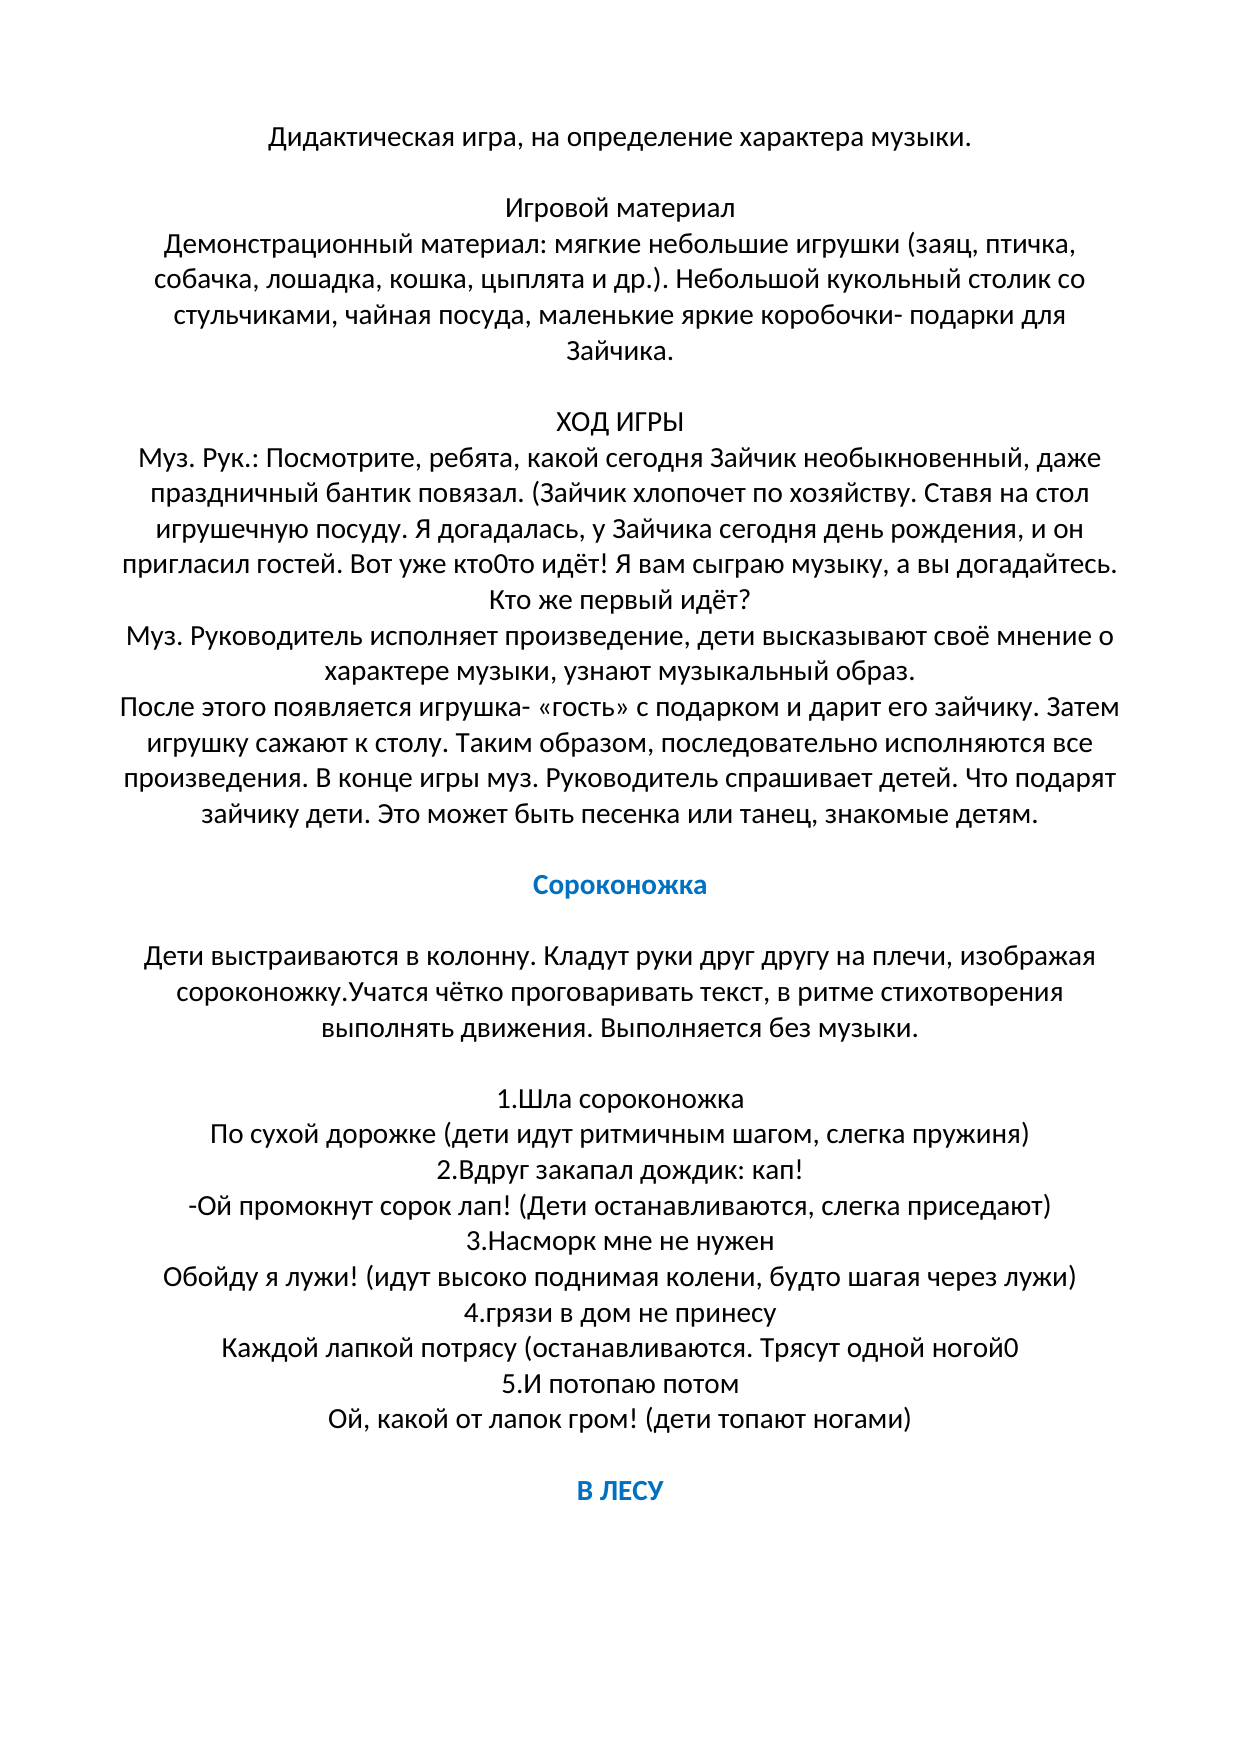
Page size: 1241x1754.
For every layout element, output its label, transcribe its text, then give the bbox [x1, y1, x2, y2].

text 5.И потопаю потом [118, 1365, 1122, 1401]
text ХОД ИГРЫ [118, 403, 1122, 439]
text Каждой лапкой потрясу (останавливаются. Трясут одной ногой0 [118, 1329, 1122, 1365]
text Ой, какой от лапок гром! (дети топают ногами) [118, 1401, 1122, 1436]
text Обойду я лужи! (идут высоко поднимая колени, будто шагая через лужи) [118, 1258, 1122, 1294]
text Муз. Рук.: Посмотрите, ребята, какой сегодня Зайчик необыкновенный, даже праздничный бантик повязал. (Зайчик хлопочет по хозяйству. Ставя на стол игрушечную посуду. Я догадалась, у Зайчика сегодня день рождения, и он пригласил гостей. Вот уже кто0то идёт! Я вам сыграю музыку, а вы догадайтесь. Кто же первый идёт? [118, 439, 1122, 617]
text Игровой материал [118, 189, 1122, 225]
text -Ой промокнут сорок лап! (Дети останавливаются, слегка приседают) [118, 1187, 1122, 1222]
text 3.Насморк мне не нужен [118, 1222, 1122, 1258]
text После этого появляется игрушка- «гость» с подарком и дарит его зайчику. Затем игрушку сажают к столу. Таким образом, последовательно исполняются все произведения. В конце игры муз. Руководитель спрашивает детей. Что подарят зайчику дети. Это может быть песенка или танец, знакомые детям. [118, 688, 1122, 831]
text 2.Вдруг закапал дождик: кап! [118, 1151, 1122, 1187]
text Демонстрационный материал: мягкие небольшие игрушки (заяц, птичка, собачка, лошадка, кошка, цыплята и др.). Небольшой кукольный столик со стульчиками, чайная посуда, маленькие яркие коробочки- подарки для Зайчика. [118, 225, 1122, 367]
text Муз. Руководитель исполняет произведение, дети высказывают своё мнение о характере музыки, узнают музыкальный образ. [118, 617, 1122, 688]
text Сороконожка [118, 866, 1122, 902]
text Дети выстраиваются в колонну. Кладут руки друг другу на плечи, изображая сороконожку.Учатся чётко проговаривать текст, в ритме стихотворения выполнять движения. Выполняется без музыки. [118, 937, 1122, 1044]
text 1.Шла сороконожка [118, 1080, 1122, 1116]
text По сухой дорожке (дети идут ритмичным шагом, слегка пружиня) [118, 1116, 1122, 1151]
text В ЛЕСУ [118, 1472, 1122, 1507]
text 4.грязи в дом не принесу [118, 1294, 1122, 1329]
text Дидактическая игра, на определение характера музыки. [118, 118, 1122, 154]
